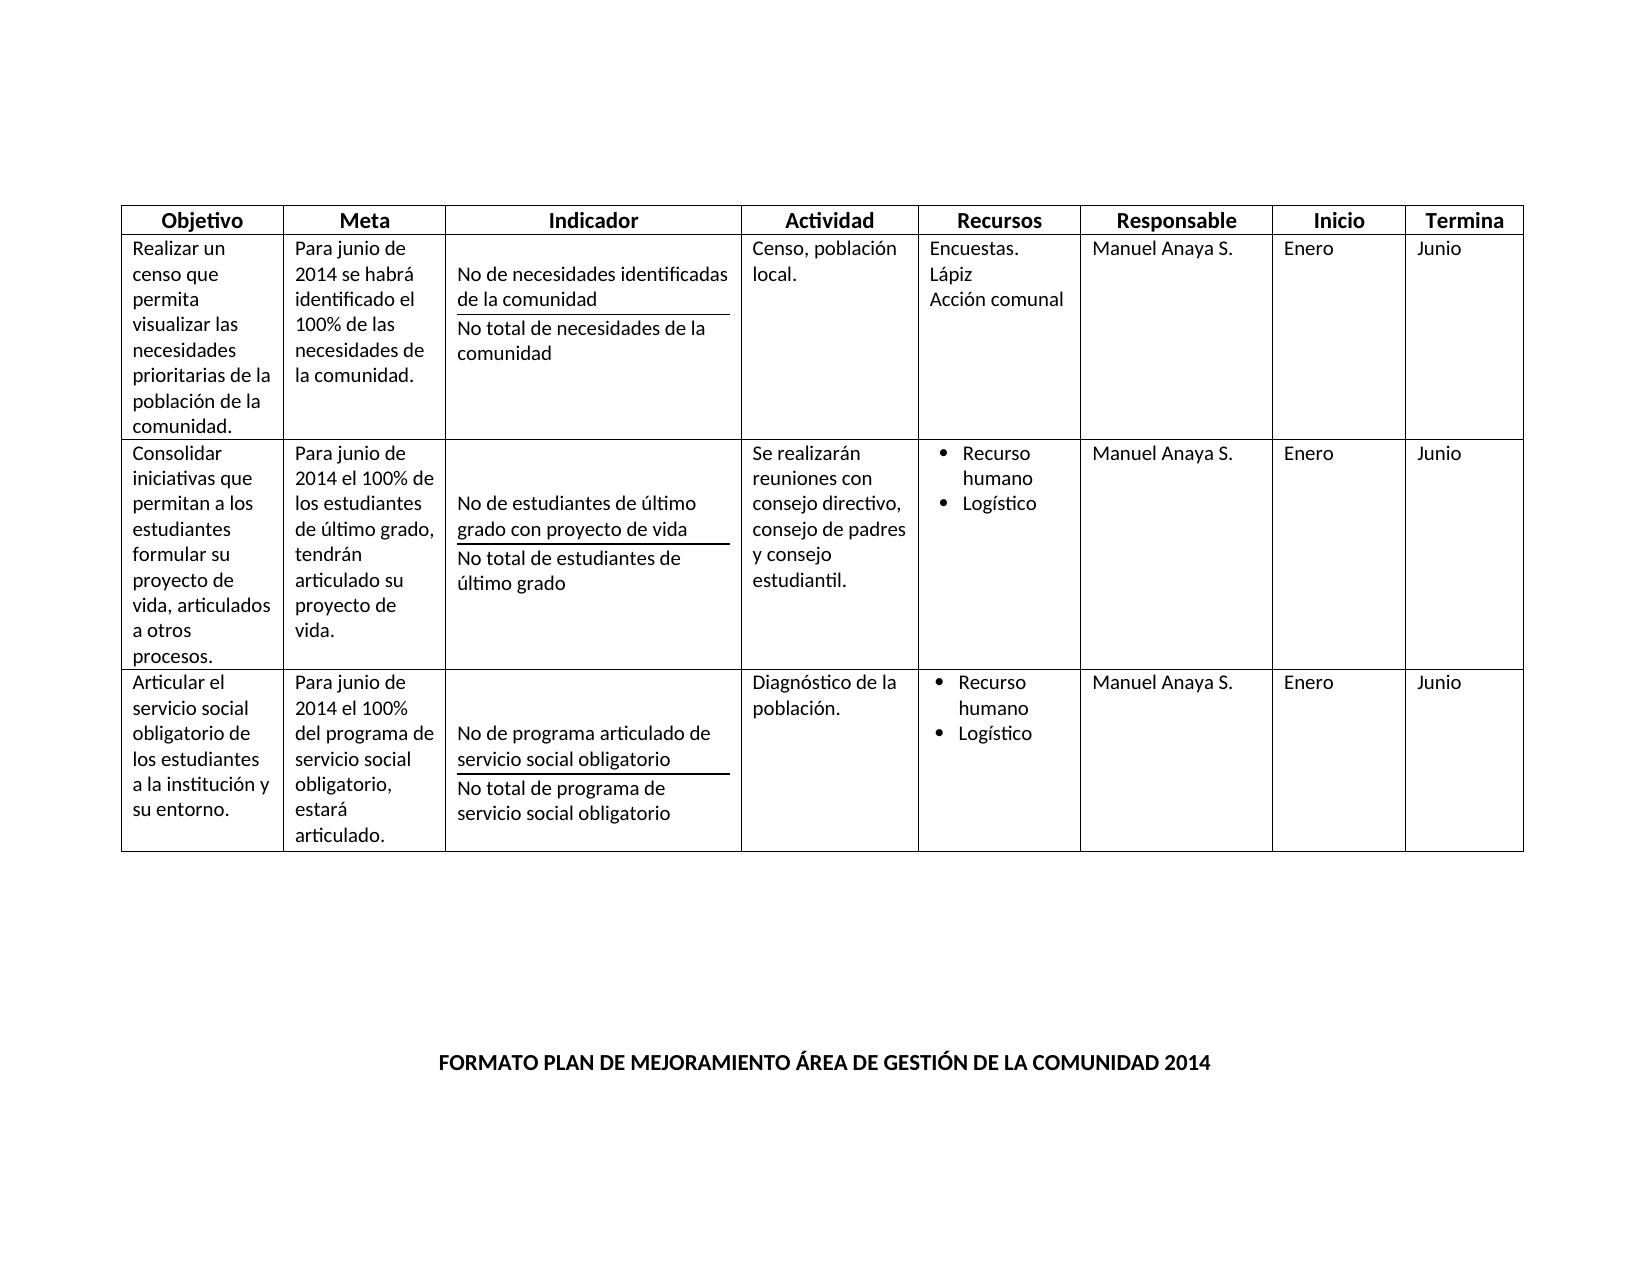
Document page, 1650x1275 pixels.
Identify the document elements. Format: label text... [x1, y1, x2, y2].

table_cell Enero [1273, 235, 1405, 439]
table_cell Enero [1273, 670, 1405, 851]
table_cell Manuel Anaya S. [1081, 440, 1272, 668]
table_cell Junio [1406, 440, 1523, 668]
table_header Recursos [919, 206, 1080, 234]
table_cell No de estudiantes de último grado con proyecto de vida No total de estudiantes de último grado [446, 440, 741, 668]
text FORMATO PLAN DE MEJORAMIENTO ÁREA DE GESTIÓN DE LA COMUNIDAD 2014 [148, 1048, 1502, 1076]
table_header Termina [1406, 206, 1523, 234]
table_cell Realizar un censo que permita visualizar las necesidades prioritarias de la población de la comunidad. [122, 235, 283, 439]
table_cell Junio [1406, 235, 1523, 439]
table_header Inicio [1273, 206, 1405, 234]
table_cell No de necesidades identificadas de la comunidad No total de necesidades de la comunidad [446, 235, 741, 439]
table_cell Censo, población local. [742, 235, 918, 439]
table_cell Encuestas. Lápiz Acción comunal [919, 235, 1080, 439]
table_cell No de programa articulado de servicio social obligatorio No total de programa de servicio social obligatorio [446, 670, 741, 851]
table_cell Consolidar iniciativas que permitan a los estudiantes formular su proyecto de vida, articulados a otros procesos. [122, 440, 283, 668]
table_header Meta [284, 206, 445, 234]
table_cell Recurso humano Logístico [919, 440, 1080, 668]
table_cell Manuel Anaya S. [1081, 670, 1272, 851]
table_cell Diagnóstico de la población. [742, 670, 918, 851]
table_cell Junio [1406, 670, 1523, 851]
table_cell Articular el servicio social obligatorio de los estudiantes a la institución y su entorno. [122, 670, 283, 851]
table_cell Manuel Anaya S. [1081, 235, 1272, 439]
table_cell Recurso humano Logístico [919, 670, 1080, 851]
table_header Objetivo [122, 206, 283, 234]
table_cell Se realizarán reuniones con consejo directivo, consejo de padres y consejo estudiantil. [742, 440, 918, 668]
table_header Indicador [446, 206, 741, 234]
table_cell Enero [1273, 440, 1405, 668]
table_header Responsable [1081, 206, 1272, 234]
table_header Actividad [742, 206, 918, 234]
table_cell Para junio de 2014 se habrá identificado el 100% de las necesidades de la comunidad. [284, 235, 445, 439]
table_cell Para junio de 2014 el 100% de los estudiantes de último grado, tendrán articulado su proyecto de vida. [284, 440, 445, 668]
table_cell Para junio de 2014 el 100% del programa de servicio social obligatorio, estará articulado. [284, 670, 445, 851]
